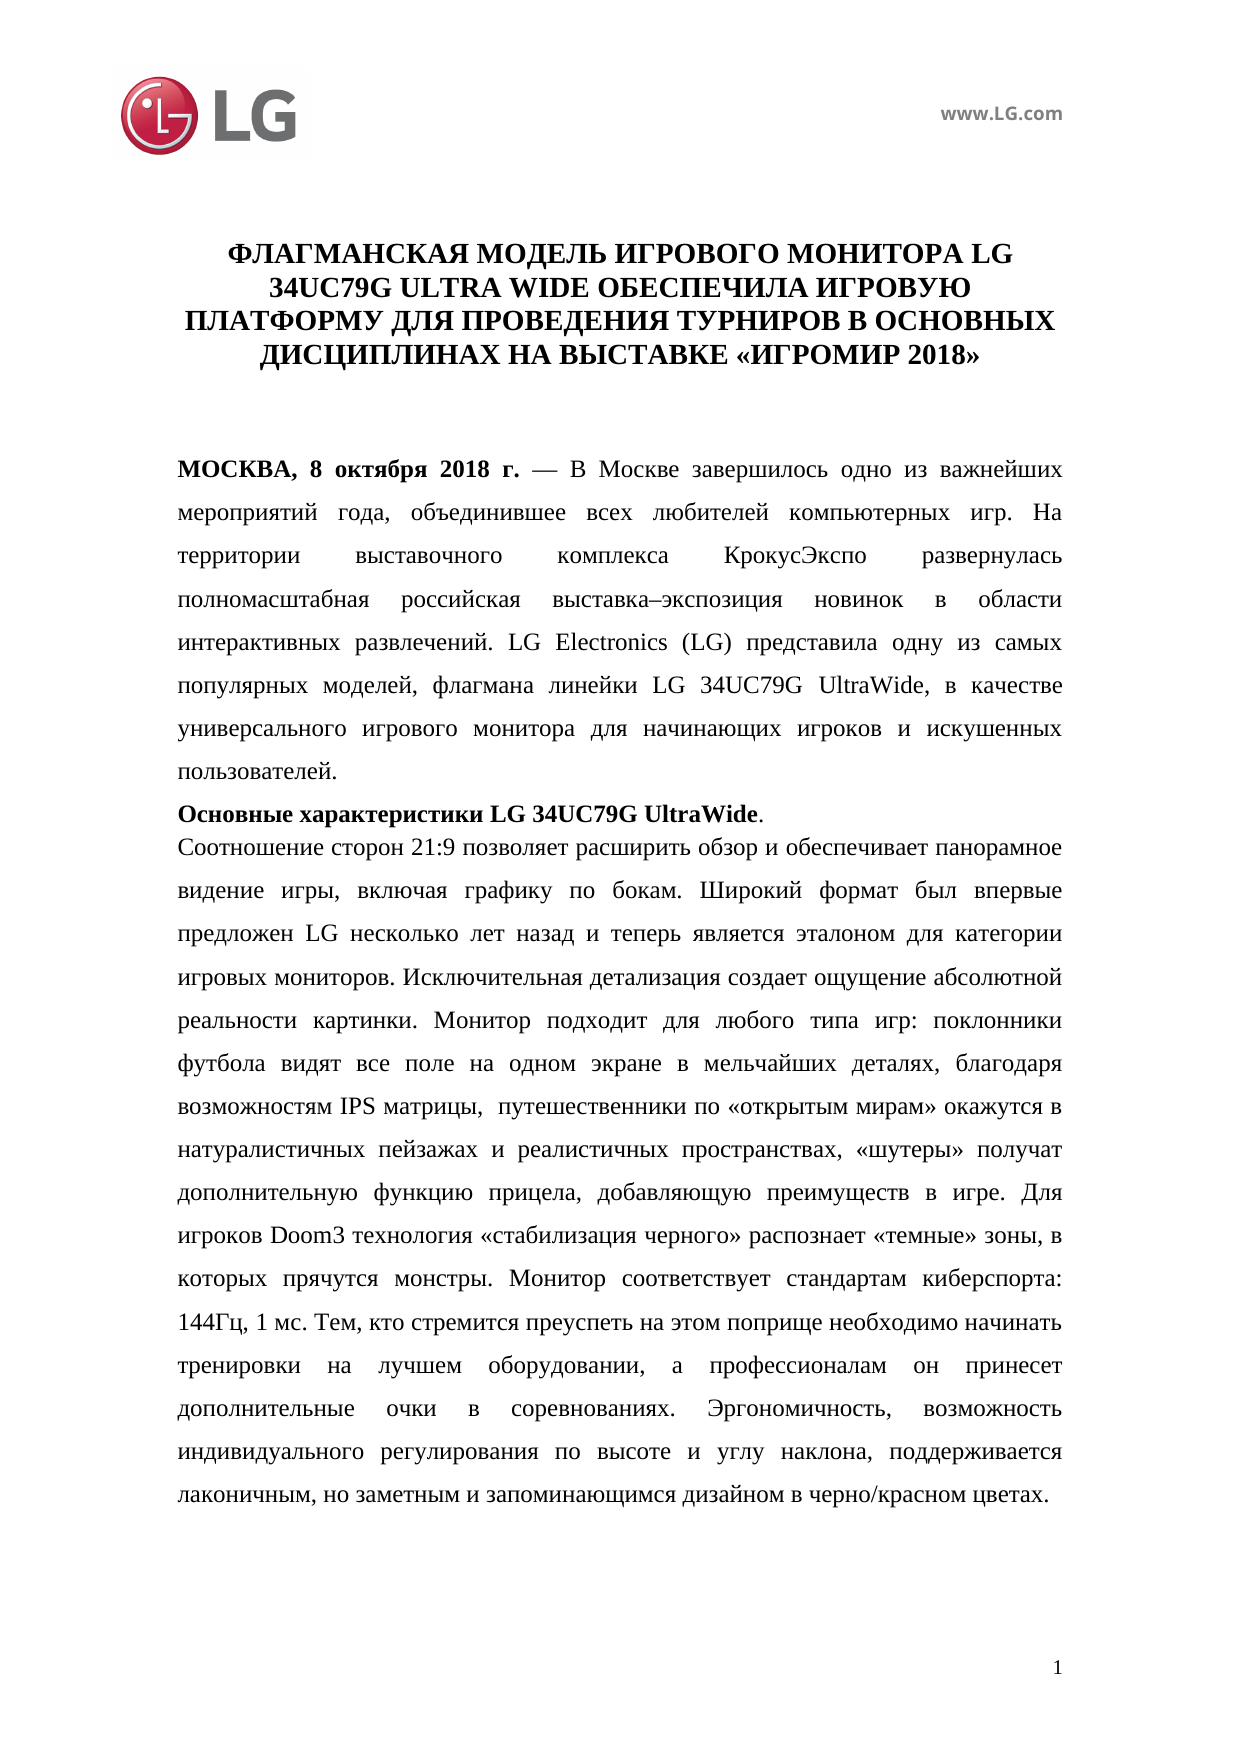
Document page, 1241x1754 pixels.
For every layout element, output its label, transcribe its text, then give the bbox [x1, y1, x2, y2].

text Соотношение сторон 21:9 позволяет расширить обзор и обеспечивает панорамное видение игры, включая графику по бокам. Широкий формат был впервые предложен LG несколько лет назад и теперь является эталоном для категории игровых мониторов. Исключительная детализация создает ощущение абсолютной реальности картинки. Монитор подходит для любого типа игр: поклонники футбола видят все поле на одном экране в мельчайших деталях, благодаря возможностям IPS матрицы, путешественники по «открытым мирам» окажутся в натуралистичных пейзажах и реалистичных пространствах, «шутеры» получат дополнительную функцию прицела, добавляющую преимуществ в игре. Для игроков Doom3 технология «стабилизация черного» распознает «темные» зоны, в которых прячутся монстры. Монитор соответствует стандартам киберспорта: 144Гц, 1 мс. Тем, кто стремится преуспеть на этом поприще необходимо начинать тренировки на лучшем оборудовании, а профессионалам он принесет дополнительные очки в соревнованиях. Эргономичность, возможность индивидуального регулирования по высоте и углу наклона, поддерживается лаконичным, но заметным и запоминающимся дизайном в черно/красном цветах. [177, 832, 1063, 1508]
text МОСКВА, 8 октября 2018 г. — В Москве завершилось одно из важнейших мероприятий года, объединившее всех любителей компьютерных игр. На территории выставочного комплекса КрокусЭкспо развернулась полномасштабная российская выставка–экспозиция новинок в области интерактивных развлечений. LG Electronics (LG) представила одну из самых популярных моделей, флагмана линейки LG 34UC79G UltraWide, в качестве универсального игрового монитора для начинающих игроков и искушенных пользователей. [177, 454, 1063, 785]
text ФЛАГМАНСКАЯ МОДЕЛЬ ИГРОВОГО МОНИТОРА LG 34UC79G ULTRA WIDE ОБЕСПЕЧИЛА ИГРОВУЮ ПЛАТФОРМУ ДЛЯ ПРОВЕДЕНИЯ ТУРНИРОВ В ОСНОВНЫХ ДИСЦИПЛИНАХ НА ВЫСТАВКЕ «ИГРОМИР 2018» [177, 236, 1063, 370]
text Основные характеристики LG 34UC79G UltraWide. [177, 799, 1063, 828]
picture [110, 65, 310, 162]
